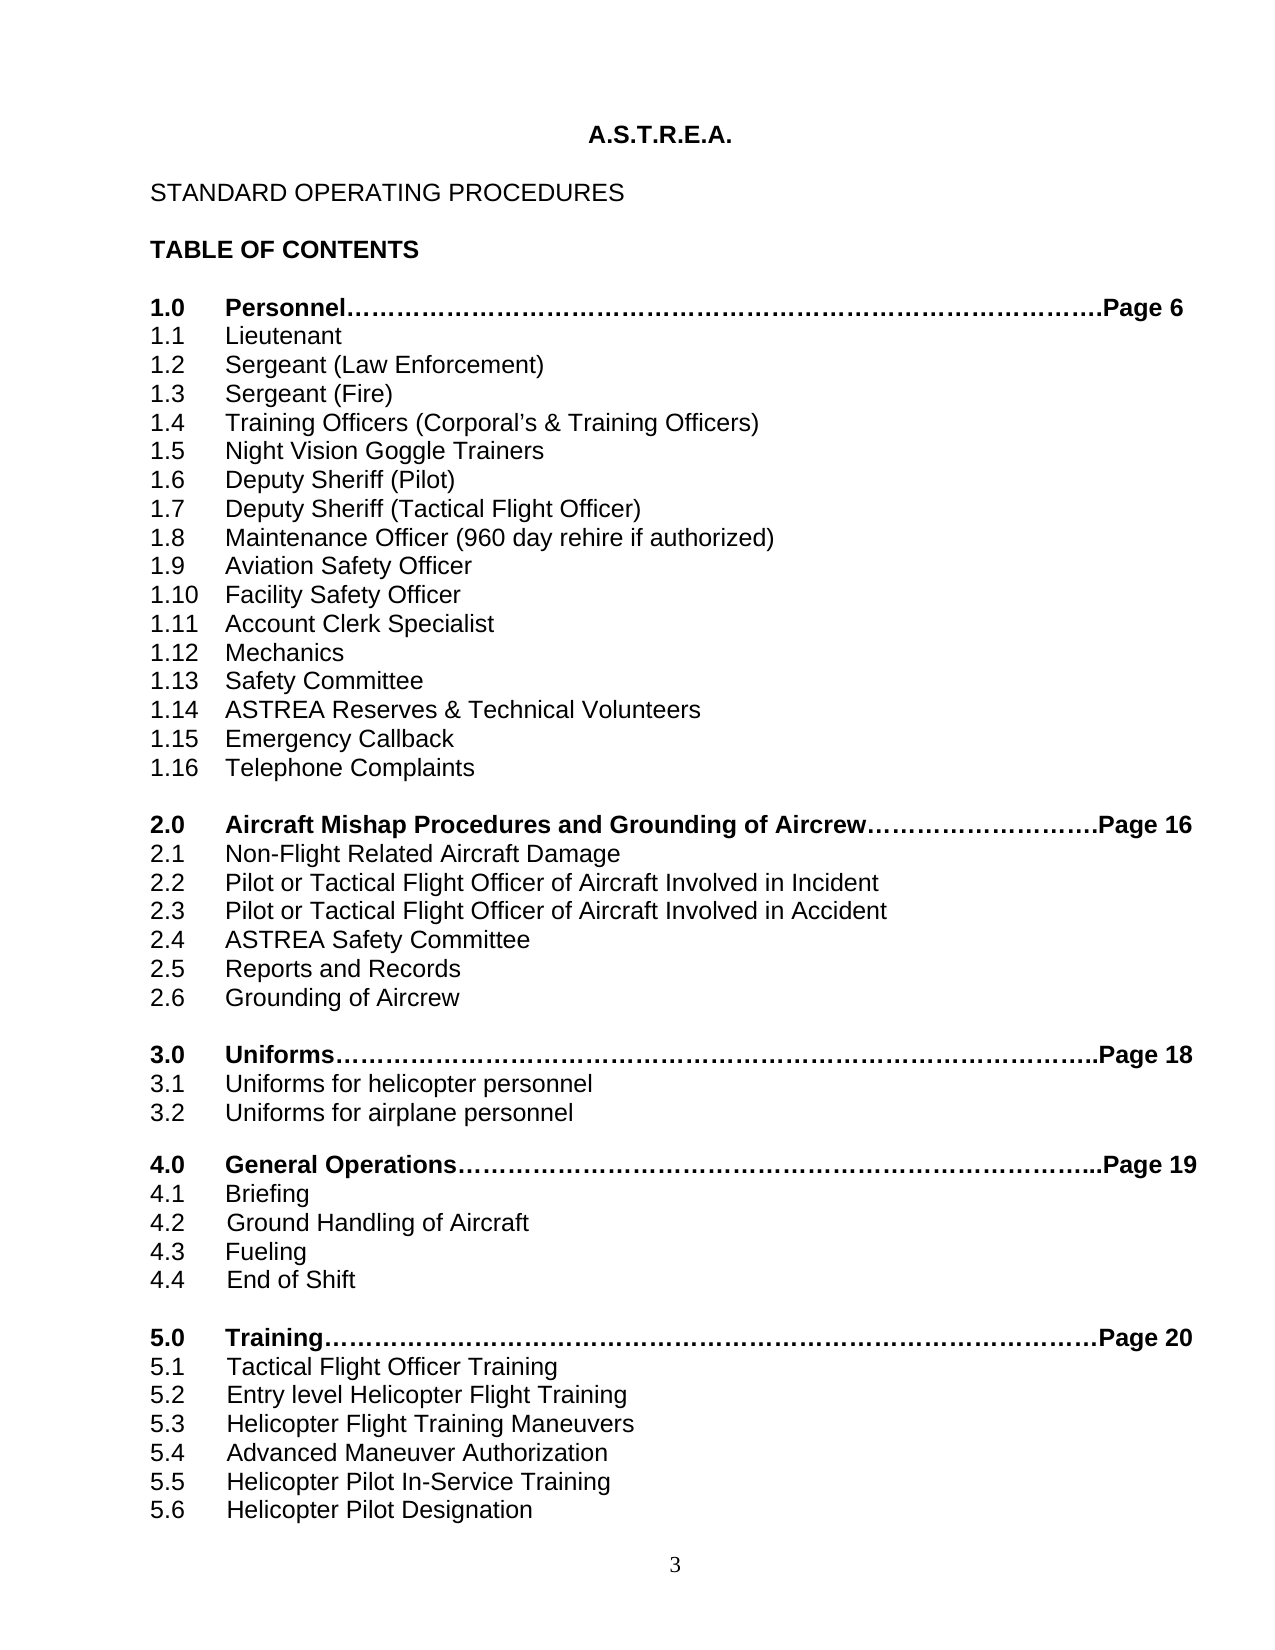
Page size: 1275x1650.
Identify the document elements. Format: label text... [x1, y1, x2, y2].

text 2.5 Reports and Records [150, 954, 1200, 982]
text 1.8 Maintenance Officer (960 day rehire if authorized) [150, 522, 1200, 551]
text 2.3 Pilot or Tactical Flight Officer of Aircraft Involved in Accident [150, 896, 1200, 925]
text 5.4 Advanced Maneuver Authorization [150, 1438, 1200, 1467]
text 1.13 Safety Committee [150, 666, 1200, 695]
subtitle TABLE OF CONTENTS [150, 235, 1200, 264]
text 4.3 Fueling [150, 1237, 1200, 1265]
subtitle 3.0 Uniforms………………………………………………………………………………..Page 18 [150, 1040, 1200, 1069]
text 4.2 Ground Handling of Aircraft [150, 1208, 1200, 1237]
text 1.12 Mechanics [150, 637, 1200, 666]
subtitle 5.0 Training…………………………………………………………………………………Page 20 [150, 1323, 1200, 1352]
list Lieutenant [150, 321, 1200, 350]
text 2.4 ASTREA Safety Committee [150, 925, 1200, 954]
text 1.5 Night Vision Goggle Trainers [150, 436, 1200, 465]
text 1.14 ASTREA Reserves & Technical Volunteers [150, 695, 1200, 724]
text 2.6 Grounding of Aircrew [150, 982, 1200, 1011]
text 2.1 Non-Flight Related Aircraft Damage [150, 839, 1237, 867]
text 5.1 Tactical Flight Officer Training [150, 1352, 1200, 1380]
text 4.4 End of Shift [150, 1265, 1200, 1294]
text 1.4 Training Officers (Corporal’s & Training Officers) [150, 407, 1200, 436]
text 3.2 Uniforms for airplane personnel [150, 1097, 1200, 1126]
text 1.7 Deputy Sheriff (Tactical Flight Officer) [150, 494, 1200, 522]
subtitle 1.0 Personnel……………………………………………………………………………….Page 6 [150, 292, 1200, 321]
list Sergeant (Law Enforcement) [150, 350, 1200, 379]
subtitle 2.0 Aircraft Mishap Procedures and Grounding of Aircrew……………………….Page 16 [150, 810, 1200, 839]
title STANDARD OPERATING PROCEDURES [150, 177, 1200, 206]
text 1.11 Account Clerk Specialist [150, 609, 1200, 637]
text 1.10 Facility Safety Officer [150, 580, 1200, 609]
text 2.2 Pilot or Tactical Flight Officer of Aircraft Involved in Incident [150, 867, 1200, 896]
text 5.3 Helicopter Flight Training Maneuvers [150, 1409, 1200, 1438]
subtitle 4.0 General Operations…………………………………………………………………...Page 19 [150, 1150, 1200, 1179]
text 5.6 Helicopter Pilot Designation [150, 1495, 1200, 1524]
text 4.1 Briefing [150, 1179, 1200, 1208]
text 5.2 Entry level Helicopter Flight Training [150, 1380, 1200, 1409]
text 3.1 Uniforms for helicopter personnel [150, 1069, 1200, 1097]
text 1.6 Deputy Sheriff (Pilot) [150, 465, 1200, 494]
text 1.9 Aviation Safety Officer [150, 551, 1200, 580]
text 1.16 Telephone Complaints [150, 752, 1200, 781]
text 1.3 Sergeant (Fire) [150, 379, 1200, 407]
text A.S.T.R.E.A. [75, 120, 1275, 149]
text 1.15 Emergency Callback [150, 724, 1200, 752]
text 5.5 Helicopter Pilot In-Service Training [150, 1467, 1200, 1495]
